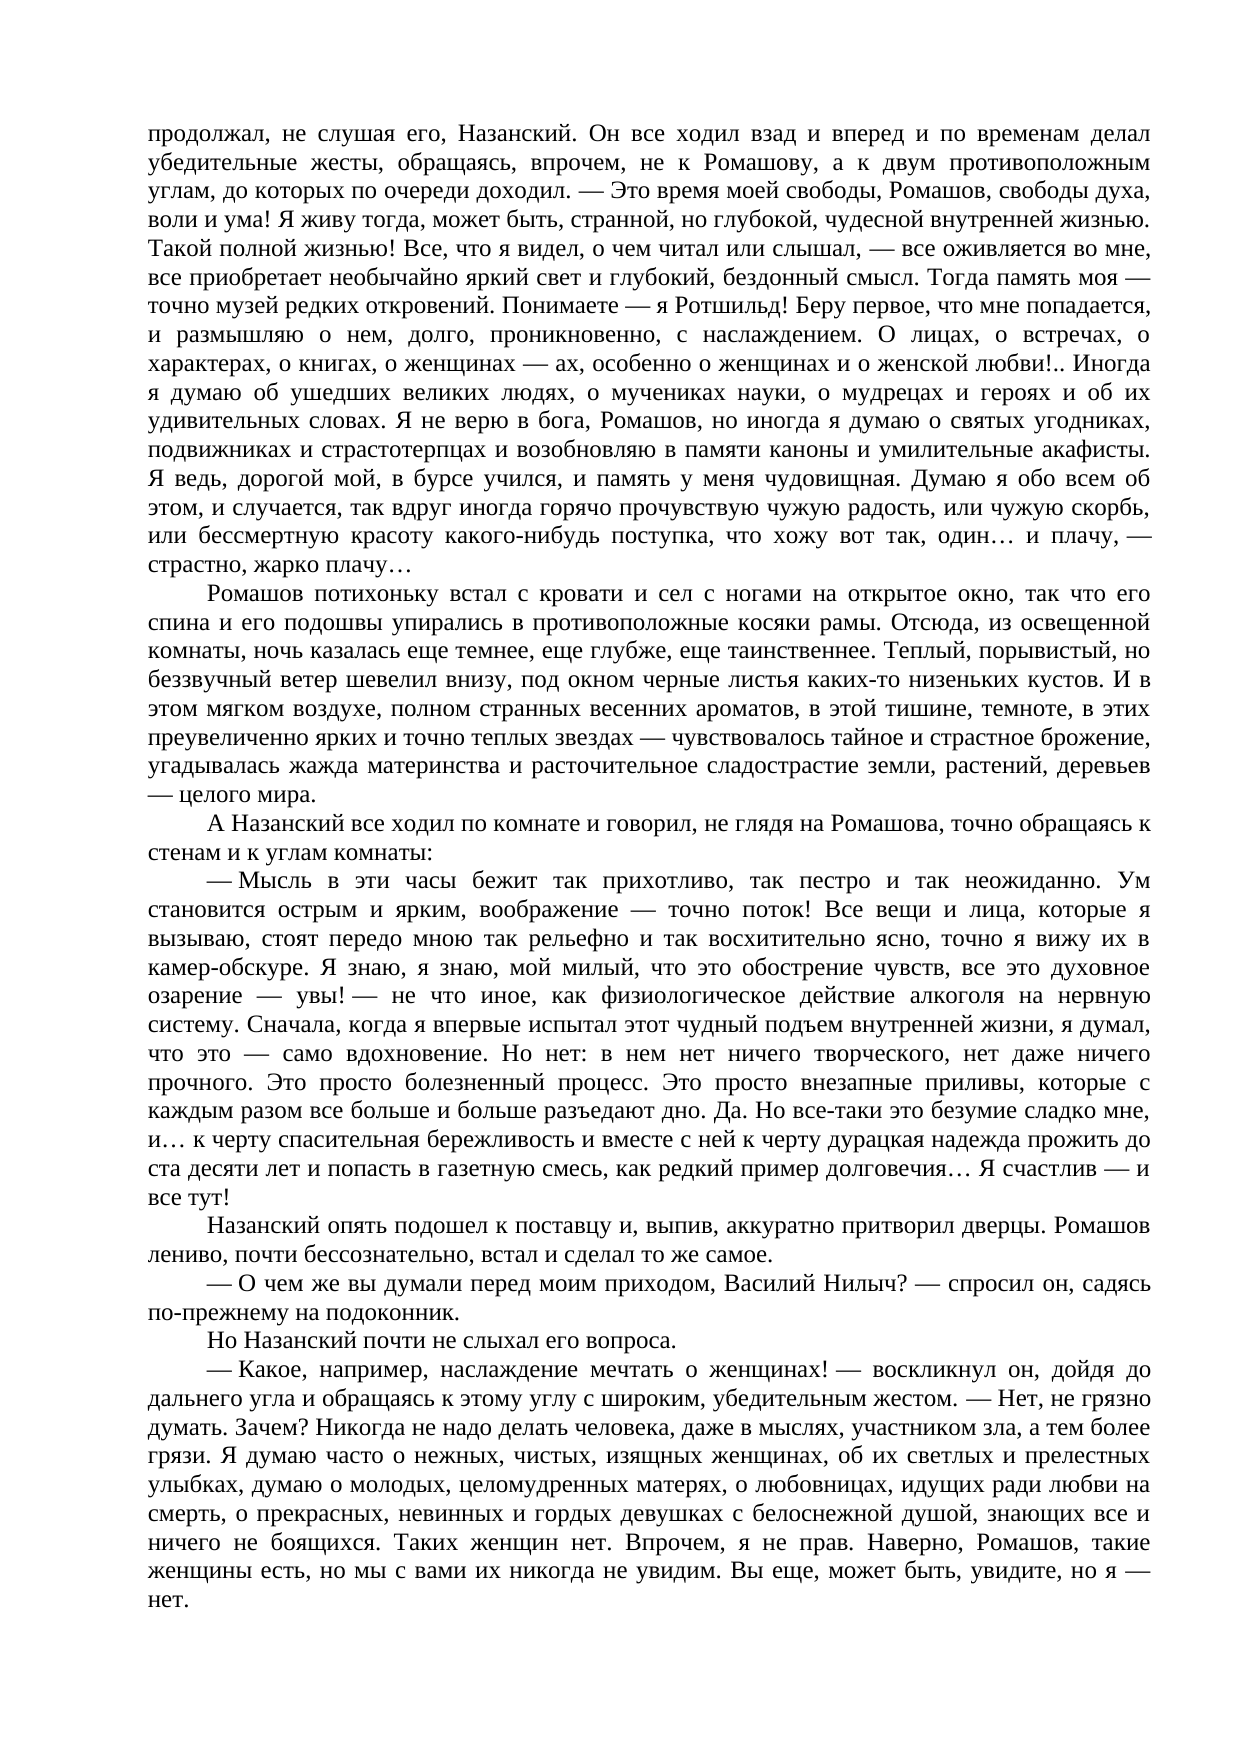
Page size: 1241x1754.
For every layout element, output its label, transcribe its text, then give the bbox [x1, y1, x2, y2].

text — Мысль в эти часы бежит так прихотливо, так пестро и так неожиданно. Ум становится острым и ярким, воображение — точно поток! Все вещи и лица, которые я вызываю, стоят передо мною так рельефно и так восхитительно ясно, точно я вижу их в камер-обскуре. Я знаю, я знаю, мой милый, что это обострение чувств, все это духовное озарение — увы! — не что иное, как физиологическое действие алкоголя на нервную систему. Сначала, когда я впервые испытал этот чудный подъем внутренней жизни, я думал, что это — само вдохновение. Но нет: в нем нет ничего творческого, нет даже ничего прочного. Это просто болезненный процесс. Это просто внезапные приливы, которые с каждым разом все больше и больше разъедают дно. Да. Но все-таки это безумие сладко мне, и… к черту спасительная бережливость и вместе с ней к черту дурацкая надежда прожить до ста десяти лет и попасть в газетную смесь, как редкий пример долговечия… Я счастлив — и все тут! [148, 866, 1152, 1211]
text Но Назанский почти не слыхал его вопроса. [148, 1326, 1152, 1354]
text Назанский опять подошел к поставцу и, выпив, аккуратно притворил дверцы. Ромашов лениво, почти бессознательно, встал и сделал то же самое. [148, 1211, 1152, 1268]
text А Назанский все ходил по комнате и говорил, не глядя на Ромашова, точно обращаясь к стенам и к углам комнаты: [148, 808, 1152, 866]
text Ромашов потихоньку встал с кровати и сел с ногами на открытое окно, так что его спина и его подошвы упирались в противоположные косяки рамы. Отсюда, из освещенной комнаты, ночь казалась еще темнее, еще глубже, еще таинственнее. Теплый, порывистый, но беззвучный ветер шевелил внизу, под окном черные листья каких-то низеньких кустов. И в этом мягком воздухе, полном странных весенних ароматов, в этой тишине, темноте, в этих преувеличенно ярких и точно теплых звездах — чувствовалось тайное и страстное брожение, угадывалась жажда материнства и расточительное сладострастие земли, растений, деревьев — целого мира. [148, 578, 1152, 808]
text — Какое, например, наслаждение мечтать о женщинах! — воскликнул он, дойдя до дальнего угла и обращаясь к этому углу с широким, убедительным жестом. — Нет, не грязно думать. Зачем? Никогда не надо делать человека, даже в мыслях, участником зла, а тем более грязи. Я думаю часто о нежных, чистых, изящных женщинах, об их светлых и прелестных улыбках, думаю о молодых, целомудренных матерях, о любовницах, идущих ради любви на смерть, о прекрасных, невинных и гордых девушках с белоснежной душой, знающих все и ничего не боящихся. Таких женщин нет. Впрочем, я не прав. Наверно, Ромашов, такие женщины есть, но мы с вами их никогда не увидим. Вы еще, может быть, увидите, но я — нет. [148, 1354, 1152, 1613]
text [148, 118, 1152, 578]
text — О чем же вы думали перед моим приходом, Василий Нилыч? — спросил он, садясь по-прежнему на подоконник. [148, 1268, 1152, 1326]
